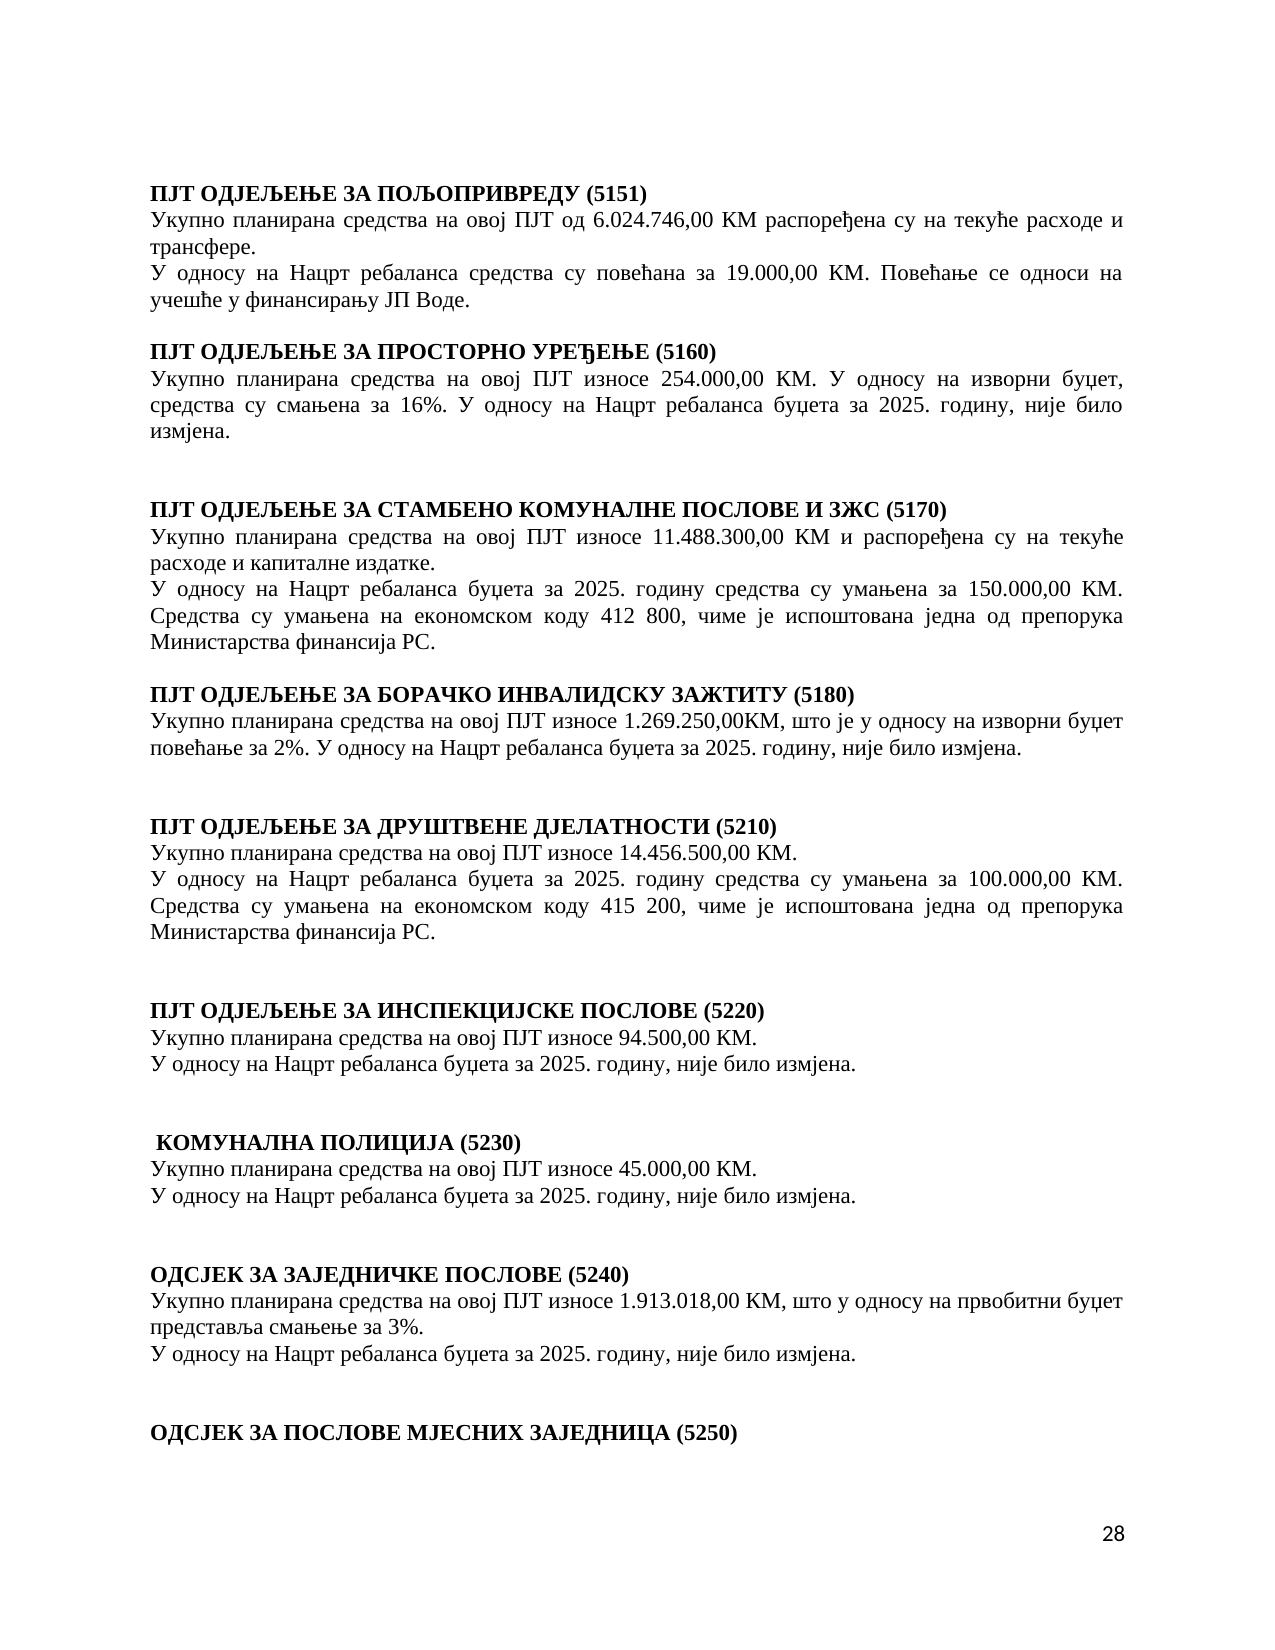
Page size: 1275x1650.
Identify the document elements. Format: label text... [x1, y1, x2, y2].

text ПЈТ ОДЈЕЉЕЊЕ ЗА ПРОСТОРНО УРЕЂЕЊЕ (5160) [150, 338, 1125, 365]
text ПЈТ ОДЈЕЉЕЊЕ ЗА ИНСПЕКЦИЈСКЕ ПОСЛОВЕ (5220) [150, 997, 1125, 1023]
text Укупно планирана средства на овој ПЈТ износе 94.500,00 КМ. [150, 1023, 1125, 1050]
text У односу на Нацрт ребаланса буџета за 2025. годину, није било измјена. [150, 1340, 1125, 1366]
text Укупно планирана средства на овој ПЈТ износе 254.000,00 КМ. У односу на изворни буџет, средства су смањена за 16%. У односу на Нацрт ребаланса буџета за 2025. годину, није било измјена. [150, 365, 1125, 444]
text У односу на Нацрт ребаланса буџета за 2025. годину средства су умањена за 150.000,00 КМ. Средства су умањена на економском коду 412 800, чиме је испоштована једна од препорука Министарства финансија РС. [150, 576, 1125, 654]
text У односу на Нацрт ребаланса буџета за 2025. годину, није било измјена. [150, 1182, 1125, 1208]
text Укупно планирана средства на овој ПЈТ износе 14.456.500,00 КМ. [150, 839, 1125, 865]
text ОДСЈЕК ЗА ПОСЛОВЕ МЈЕСНИХ ЗАЈЕДНИЦА (5250) [150, 1419, 1125, 1445]
text ПЈТ ОДЈЕЉЕЊЕ ЗА БОРАЧКО ИНВАЛИДСКУ ЗАЖТИТУ (5180) [150, 681, 1125, 707]
text У односу на Нацрт ребаланса буџета за 2025. годину, није било измјена. [150, 1050, 1125, 1076]
text ПЈТ ОДЈЕЉЕЊЕ ЗА ПОЉОПРИВРЕДУ (5151) [150, 180, 1125, 207]
text Укупно планирана средства на овој ПЈТ износе 11.488.300,00 КМ и распоређена су на текуће расходе и капиталне издатке. [150, 523, 1125, 576]
text ОДСЈЕК ЗА ЗАЈЕДНИЧКЕ ПОСЛОВЕ (5240) [150, 1261, 1125, 1287]
text Укупно планирана средства на овој ПЈТ износе 45.000,00 КМ. [150, 1155, 1125, 1182]
text ПЈТ ОДЈЕЉЕЊЕ ЗА ДРУШТВЕНЕ ДЈЕЛАТНОСТИ (5210) [150, 813, 1125, 839]
text ПЈТ ОДЈЕЉЕЊЕ ЗА СТАМБЕНО КОМУНАЛНЕ ПОСЛОВЕ И ЗЖС (5170) [150, 496, 1125, 523]
text У односу на Нацрт ребаланса буџета за 2025. годину средства су умањена за 100.000,00 КМ. Средства су умањена на економском коду 415 200, чиме је испоштована једна од препорука Министарства финансија РС. [150, 865, 1125, 944]
text КОМУНАЛНА ПОЛИЦИЈА (5230) [150, 1129, 1125, 1155]
text Укупно планирана средства на овој ПЈТ износе 1.913.018,00 КМ, што у односу на првобитни буџет представља смањење за 3%. [150, 1287, 1125, 1340]
text Укупно планирана средства на овој ПЈТ од 6.024.746,00 КМ распоређена су на текуће расходе и трансфере. [150, 207, 1125, 259]
text У односу на Нацрт ребаланса средства су повећана за 19.000,00 КМ. Повећање се односи на учешће у финансирању ЈП Воде. [150, 259, 1125, 312]
text Укупно планирана средства на овој ПЈТ износе 1.269.250,00КМ, што је у односу на изворни буџет повећање за 2%. У односу на Нацрт ребаланса буџета за 2025. годину, није било измјена. [150, 707, 1125, 760]
